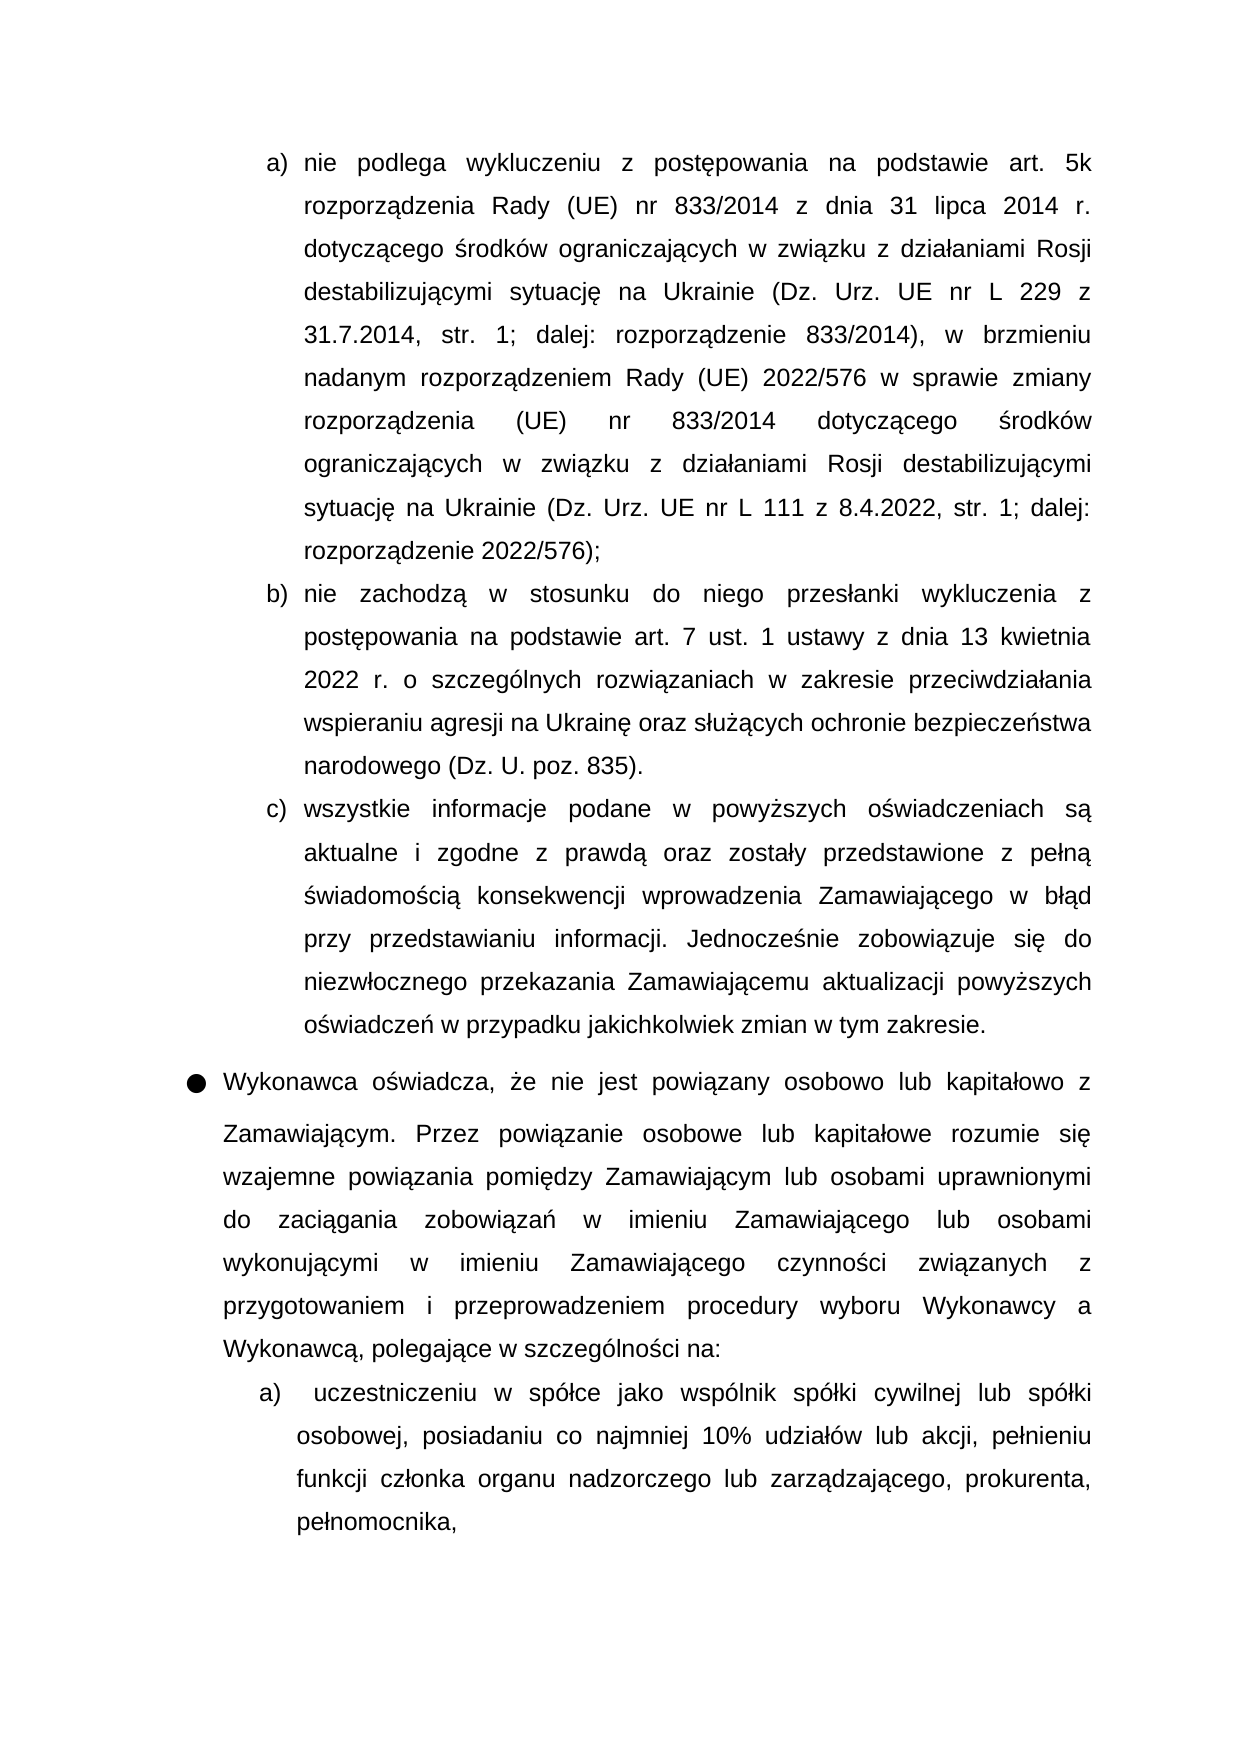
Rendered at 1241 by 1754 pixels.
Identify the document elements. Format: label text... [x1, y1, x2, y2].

list uczestniczeniu w spółce jako wspólnik spółki cywilnej lub spółki osobowej, posiadaniu co najmniej 10% udziałów lub akcji, pełnieniu funkcji członka organu nadzorczego lub zarządzającego, prokurenta, pełnomocnika, [259, 1378, 1093, 1536]
list wszystkie informacje podane w powyższych oświadczeniach są aktualne i zgodne z prawdą oraz zostały przedstawione z pełną świadomością konsekwencji wprowadzenia Zamawiającego w błąd przy przedstawianiu informacji. Jednocześnie zobowiązuje się do niezwłocznego przekazania Zamawiającemu aktualizacji powyższych oświadczeń w przypadku jakichkolwiek zmian w tym zakresie. [266, 794, 1093, 1039]
list nie zachodzą w stosunku do niego przesłanki wykluczenia z postępowania na podstawie art. 7 ust. 1 ustawy z dnia 13 kwietnia 2022 r. o szczególnych rozwiązaniach w zakresie przeciwdziałania wspieraniu agresji na Ukrainę oraz służących ochronie bezpieczeństwa narodowego (Dz. U. poz. 835). [266, 579, 1093, 780]
list Wykonawca oświadcza, że nie jest powiązany osobowo lub kapitałowo z Zamawiającym. Przez powiązanie osobowe lub kapitałowe rozumie się wzajemne powiązania pomiędzy Zamawiającym lub osobami uprawnionymi do zaciągania zobowiązań w imieniu Zamawiającego lub osobami wykonującymi w imieniu Zamawiającego czynności związanych z przygotowaniem i przeprowadzeniem procedury wyboru Wykonawcy a Wykonawcą, polegające w szczególności na: [185, 1053, 1093, 1363]
list nie podlega wykluczeniu z postępowania na podstawie art. 5k rozporządzenia Rady (UE) nr 833/2014 z dnia 31 lipca 2014 r. dotyczącego środków ograniczających w związku z działaniami Rosji destabilizującymi sytuację na Ukrainie (Dz. Urz. UE nr L 229 z 31.7.2014, str. 1; dalej: rozporządzenie 833/2014), w brzmieniu nadanym rozporządzeniem Rady (UE) 2022/576 w sprawie zmiany rozporządzenia (UE) nr 833/2014 dotyczącego środków ograniczających w związku z działaniami Rosji destabilizującymi sytuację na Ukrainie (Dz. Urz. UE nr L 111 z 8.4.2022, str. 1; dalej: rozporządzenie 2022/576); [266, 148, 1093, 564]
